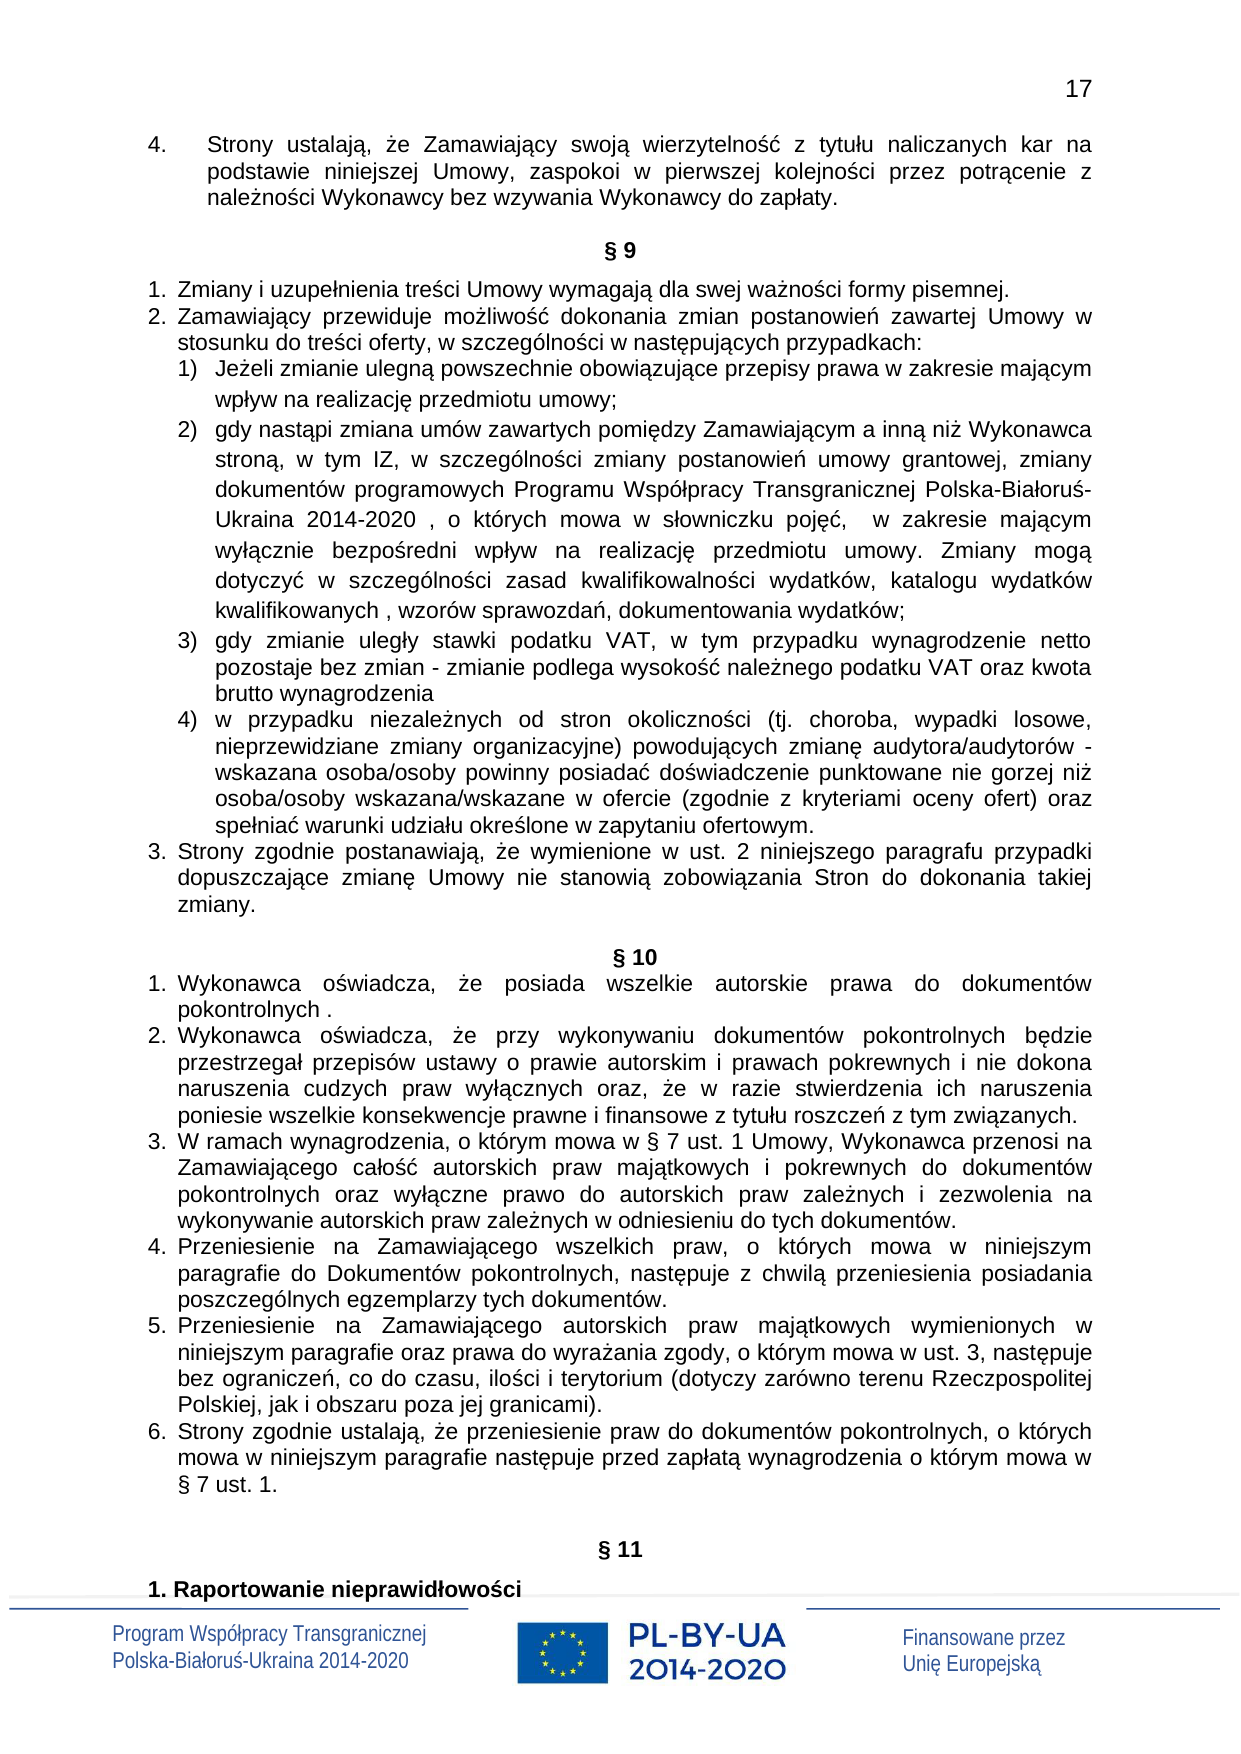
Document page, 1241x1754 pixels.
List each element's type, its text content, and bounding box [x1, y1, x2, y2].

text § 10 [177, 943, 1092, 970]
text § 11 [148, 1536, 1092, 1563]
list Wykonawca oświadcza, że przy wykonywaniu dokumentów pokontrolnych będzie przestrzegał przepisów ustawy o prawie autorskim i prawach pokrewnych i nie dokona naruszenia cudzych praw wyłącznych oraz, że w razie stwierdzenia ich naruszenia poniesie wszelkie konsekwencje prawne i finansowe z tytułu roszczeń z tym związanych. [148, 1022, 1092, 1128]
text § 9 [148, 237, 1092, 263]
text 1. Raportowanie nieprawidłowości [148, 1576, 1092, 1602]
list W ramach wynagrodzenia, o którym mowa w § 7 ust. 1 Umowy, Wykonawca przenosi na Zamawiającego całość autorskich praw majątkowych i pokrewnych do dokumentów pokontrolnych oraz wyłączne prawo do autorskich praw zależnych i zezwolenia na wykonywanie autorskich praw zależnych w odniesieniu do tych dokumentów. [148, 1128, 1092, 1233]
list Zmiany i uzupełnienia treści Umowy wymagają dla swej ważności formy pisemnej. [148, 276, 1092, 303]
list Strony zgodnie ustalają, że przeniesienie praw do dokumentów pokontrolnych, o których mowa w niniejszym paragrafie następuje przed zapłatą wynagrodzenia o którym mowa w § 7 ust. 1. [148, 1418, 1092, 1497]
list gdy zmianie uległy stawki podatku VAT, w tym przypadku wynagrodzenie netto pozostaje bez zmian - zmianie podlega wysokość należnego podatku VAT oraz kwota brutto wynagrodzenia [177, 627, 1092, 706]
list Przeniesienie na Zamawiającego autorskich praw majątkowych wymienionych w niniejszym paragrafie oraz prawa do wyrażania zgody, o którym mowa w ust. 3, następuje bez ograniczeń, co do czasu, ilości i terytorium (dotyczy zarówno terenu Rzeczpospolitej Polskiej, jak i obszaru poza jej granicami). [148, 1312, 1092, 1418]
list Strony zgodnie postanawiają, że wymienione w ust. 2 niniejszego paragrafu przypadki dopuszczające zmianę Umowy nie stanowią zobowiązania Stron do dokonania takiej zmiany. [148, 838, 1092, 917]
list Jeżeli zmianie ulegną powszechnie obowiązujące przepisy prawa w zakresie mającym wpływ na realizację przedmiotu umowy; [177, 355, 1092, 412]
list w przypadku niezależnych od stron okoliczności (tj. choroba, wypadki losowe, nieprzewidziane zmiany organizacyjne) powodujących zmianę audytora/audytorów - wskazana osoba/osoby powinny posiadać doświadczenie punktowane nie gorzej niż osoba/osoby wskazana/wskazane w ofercie (zgodnie z kryteriami oceny ofert) oraz spełniać warunki udziału określone w zapytaniu ofertowym. [177, 706, 1092, 838]
list Strony ustalają, że Zamawiający swoją wierzytelność z tytułu naliczanych kar na podstawie niniejszej Umowy, zaspokoi w pierwszej kolejności przez potrącenie z należności Wykonawcy bez wzywania Wykonawcy do zapłaty. [148, 131, 1092, 210]
list Wykonawca oświadcza, że posiada wszelkie autorskie prawa do dokumentów pokontrolnych . [148, 970, 1092, 1022]
list gdy nastąpi zmiana umów zawartych pomiędzy Zamawiającym a inną niż Wykonawca stroną, w tym IZ, w szczególności zmiany postanowień umowy grantowej, zmiany dokumentów programowych Programu Współpracy Transgranicznej Polska-Białoruś-Ukraina 2014-2020 , o których mowa w słowniczku pojęć, w zakresie mającym wyłącznie bezpośredni wpływ na realizację przedmiotu umowy. Zmiany mogą dotyczyć w szczególności zasad kwalifikowalności wydatków, katalogu wydatków kwalifikowanych , wzorów sprawozdań, dokumentowania wydatków; [177, 416, 1092, 623]
list Zamawiający przewiduje możliwość dokonania zmian postanowień zawartej Umowy w stosunku do treści oferty, w szczególności w następujących przypadkach: [148, 303, 1092, 355]
list Przeniesienie na Zamawiającego wszelkich praw, o których mowa w niniejszym paragrafie do Dokumentów pokontrolnych, następuje z chwilą przeniesienia posiadania poszczególnych egzemplarzy tych dokumentów. [148, 1233, 1092, 1312]
